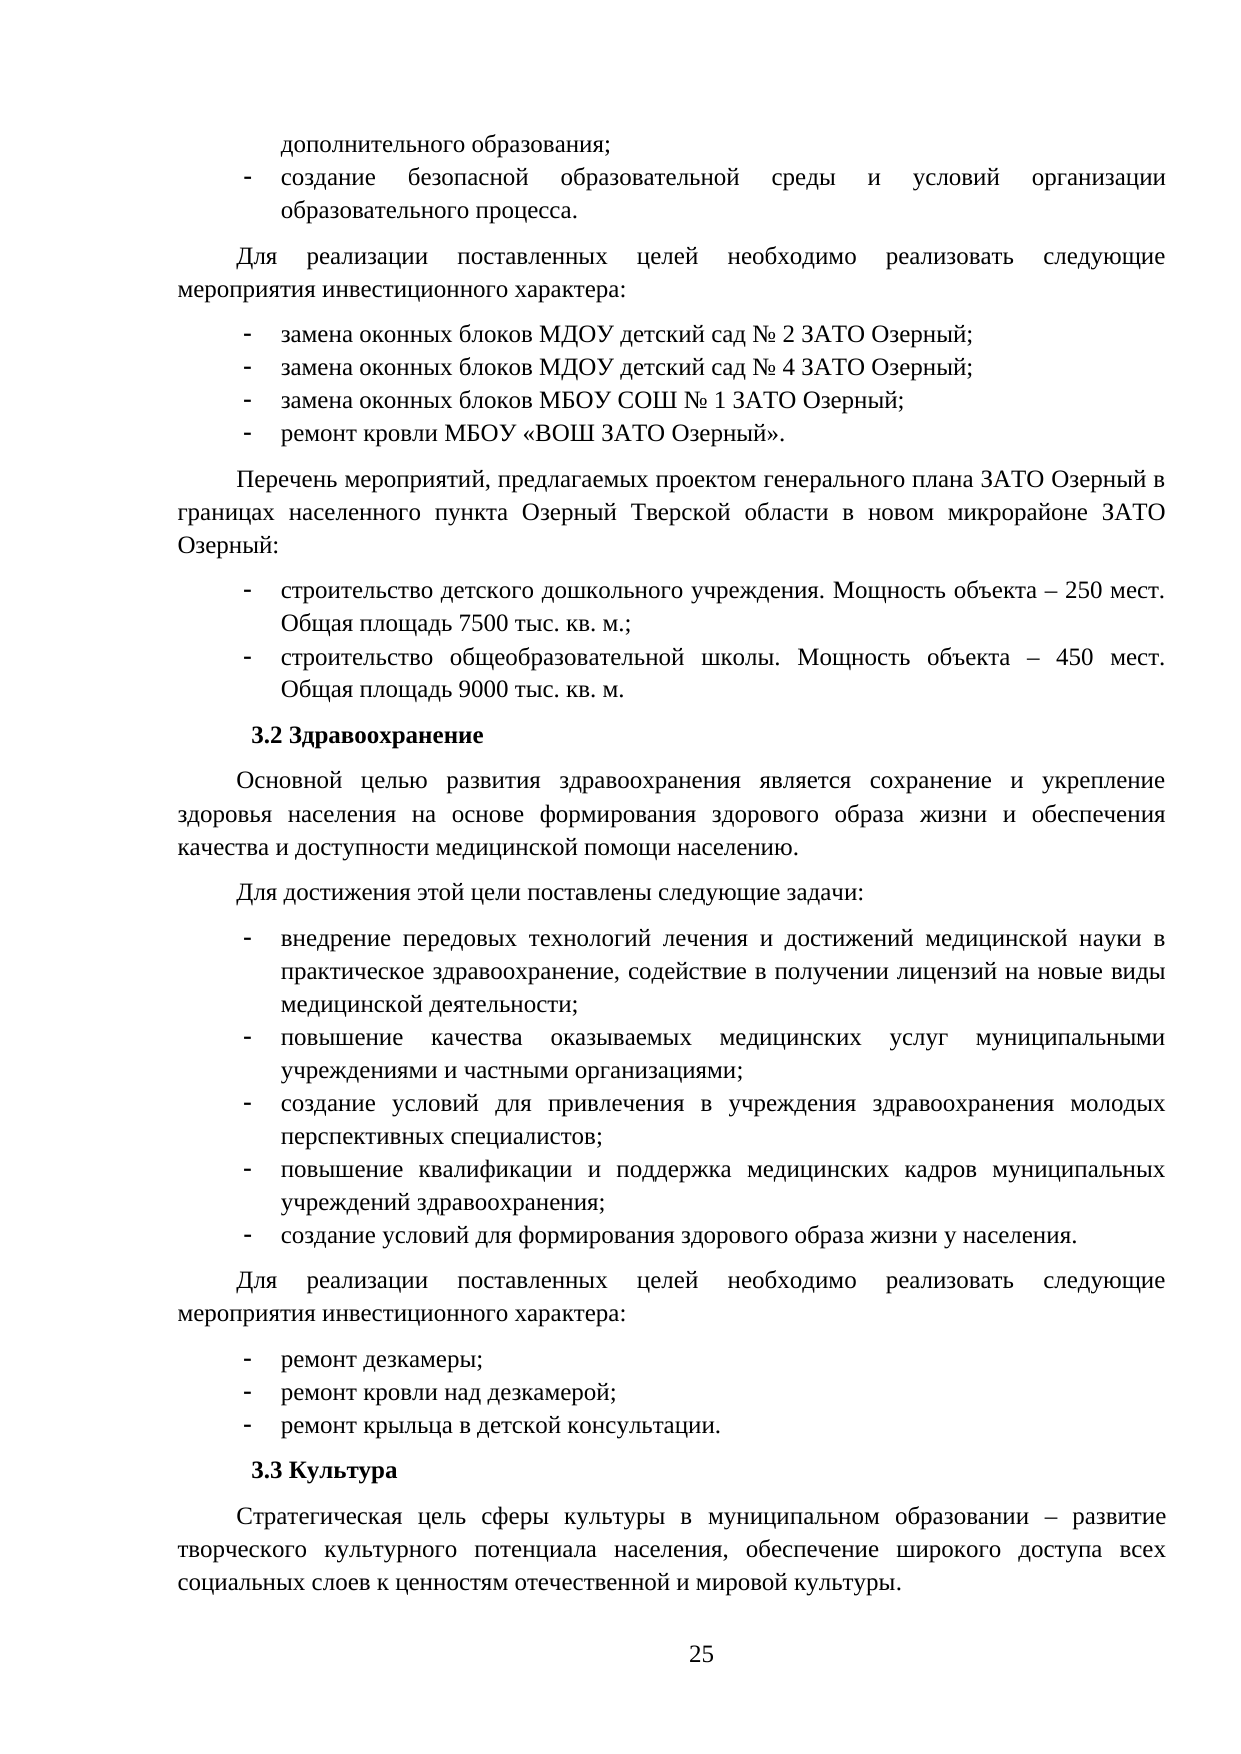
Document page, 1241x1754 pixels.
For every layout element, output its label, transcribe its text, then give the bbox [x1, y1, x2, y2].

list строительство детского дошкольного учреждения. Мощность объекта – 250 мест. Общая площадь 7500 тыс. кв. м.; [243, 576, 1166, 637]
text Стратегическая цель сферы культуры в муниципальном образовании – развитие творческого культурного потенциала населения, обеспечение широкого доступа всех социальных слоев к ценностям отечественной и мировой культуры. [177, 1501, 1166, 1596]
list строительство общеобразовательной школы. Мощность объекта – 450 мест. Общая площадь 9000 тыс. кв. м. [243, 642, 1166, 703]
list повышение качества оказываемых медицинских услуг муниципальными учреждениями и частными организациями; [243, 1022, 1166, 1083]
list ремонт кровли МБОУ «ВОШ ЗАТО Озерный». [243, 418, 1166, 447]
text Для реализации поставленных целей необходимо реализовать следующие мероприятия инвестиционного характера: [177, 1265, 1166, 1327]
list замена оконных блоков МБОУ СОШ № 1 ЗАТО Озерный; [243, 385, 1166, 414]
list замена оконных блоков МДОУ детский сад № 2 ЗАТО Озерный; [243, 319, 1166, 348]
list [243, 129, 1166, 158]
list создание безопасной образовательной среды и условий организации образовательного процесса. [243, 162, 1166, 224]
list ремонт крыльца в детской консультации. [243, 1410, 1166, 1439]
list внедрение передовых технологий лечения и достижений медицинской науки в практическое здравоохранение, содействие в получении лицензий на новые виды медицинской деятельности; [243, 923, 1166, 1017]
list ремонт дезкамеры; [243, 1344, 1166, 1373]
text Перечень мероприятий, предлагаемых проектом генерального плана ЗАТО Озерный в границах населенного пункта Озерный Тверской области в новом микрорайоне ЗАТО Озерный: [177, 464, 1166, 559]
text Основной целью развития здравоохранения является сохранение и укрепление здоровья населения на основе формирования здорового образа жизни и обеспечения качества и доступности медицинской помощи населению. [177, 766, 1166, 860]
list создание условий для привлечения в учреждения здравоохранения молодых перспективных специалистов; [243, 1088, 1166, 1149]
list создание условий для формирования здорового образа жизни у населения. [243, 1220, 1166, 1249]
text Для достижения этой цели поставлены следующие задачи: [177, 877, 1166, 906]
list замена оконных блоков МДОУ детский сад № 4 ЗАТО Озерный; [243, 352, 1166, 381]
subtitle Культура [251, 1456, 1166, 1484]
list повышение квалификации и поддержка медицинских кадров муниципальных учреждений здравоохранения; [243, 1154, 1166, 1216]
list ремонт кровли над дезкамерой; [243, 1377, 1166, 1406]
subtitle Здравоохранение [251, 720, 1166, 749]
text Для реализации поставленных целей необходимо реализовать следующие мероприятия инвестиционного характера: [177, 241, 1166, 303]
